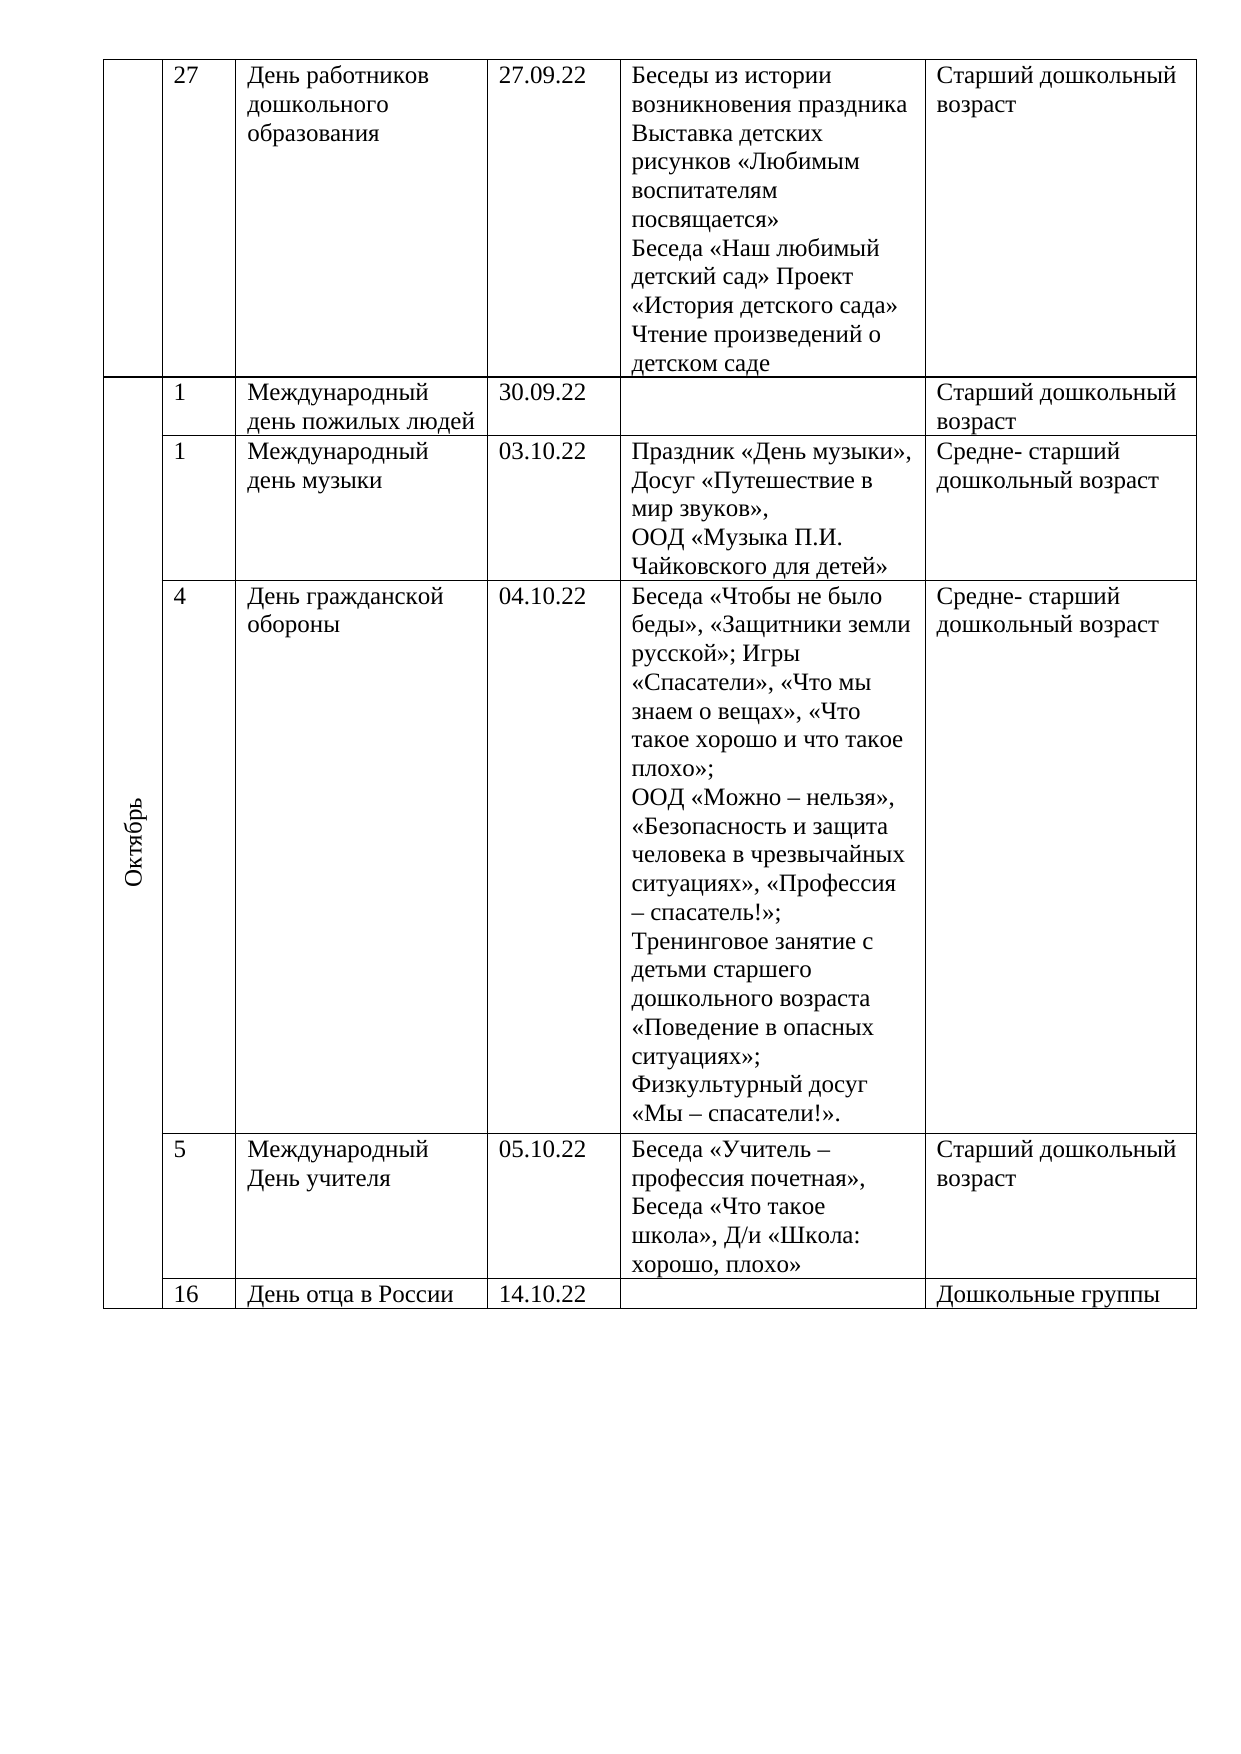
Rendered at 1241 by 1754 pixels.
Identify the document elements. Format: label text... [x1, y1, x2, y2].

table_cell Международный день пожилых людей [236, 378, 487, 435]
table_cell 05.10.22 [488, 1134, 620, 1278]
table_cell Старший дошкольный возраст [926, 1134, 1196, 1278]
table_cell 1 [163, 378, 235, 435]
table_cell 5 [163, 1134, 235, 1278]
table_cell Старший дошкольный возраст [926, 60, 1196, 376]
table_cell Беседы из истории возникновения праздника Выставка детских рисунков «Любимым воспитателям посвящается» Беседа «Наш любимый детский сад» Проект «История детского сада» Чтение произведений о детском саде [621, 60, 925, 376]
table_cell Беседа «Чтобы не было беды», «Защитники земли русской»; Игры «Спасатели», «Что мы знаем о вещах», «Что такое хорошо и что такое плохо»; ООД «Можно – нельзя», «Безопасность и защита человека в чрезвычайных ситуациях», «Профессия – спасатель!»; Тренинговое занятие с детьми старшего дошкольного возраста «Поведение в опасных ситуациях»; Физкультурный досуг «Мы – спасатели!». [621, 581, 925, 1133]
table_cell День гражданской обороны [236, 581, 487, 1133]
table_cell Международный день музыки [236, 436, 487, 580]
table_cell 03.10.22 [488, 436, 620, 580]
table_cell 16 [163, 1279, 235, 1308]
table_cell Старший дошкольный возраст [926, 378, 1196, 435]
table_cell 04.10.22 [488, 581, 620, 1133]
table_cell 14.10.22 [488, 1279, 620, 1308]
table_cell 4 [163, 581, 235, 1133]
table_cell 27.09.22 [488, 60, 620, 376]
table_cell 27 [163, 60, 235, 376]
table_cell Дошкольные группы [926, 1279, 1196, 1308]
table_cell Беседа «Учитель – профессия почетная», Беседа «Что такое школа», Д/и «Школа: хорошо, плохо» [621, 1134, 925, 1278]
table_cell 1 [163, 436, 235, 580]
table_cell Международный День учителя [236, 1134, 487, 1278]
table_cell День работников дошкольного образования [236, 60, 487, 376]
table_cell [621, 378, 925, 435]
table_cell [104, 60, 162, 376]
table_cell Октябрь [104, 378, 162, 1308]
table_cell Средне- старший дошкольный возраст [926, 581, 1196, 1133]
table_cell День отца в России [236, 1279, 487, 1308]
table_cell [621, 1279, 925, 1308]
table_cell Средне- старший дошкольный возраст [926, 436, 1196, 580]
table_cell 30.09.22 [488, 378, 620, 435]
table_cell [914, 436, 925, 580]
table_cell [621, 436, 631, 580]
